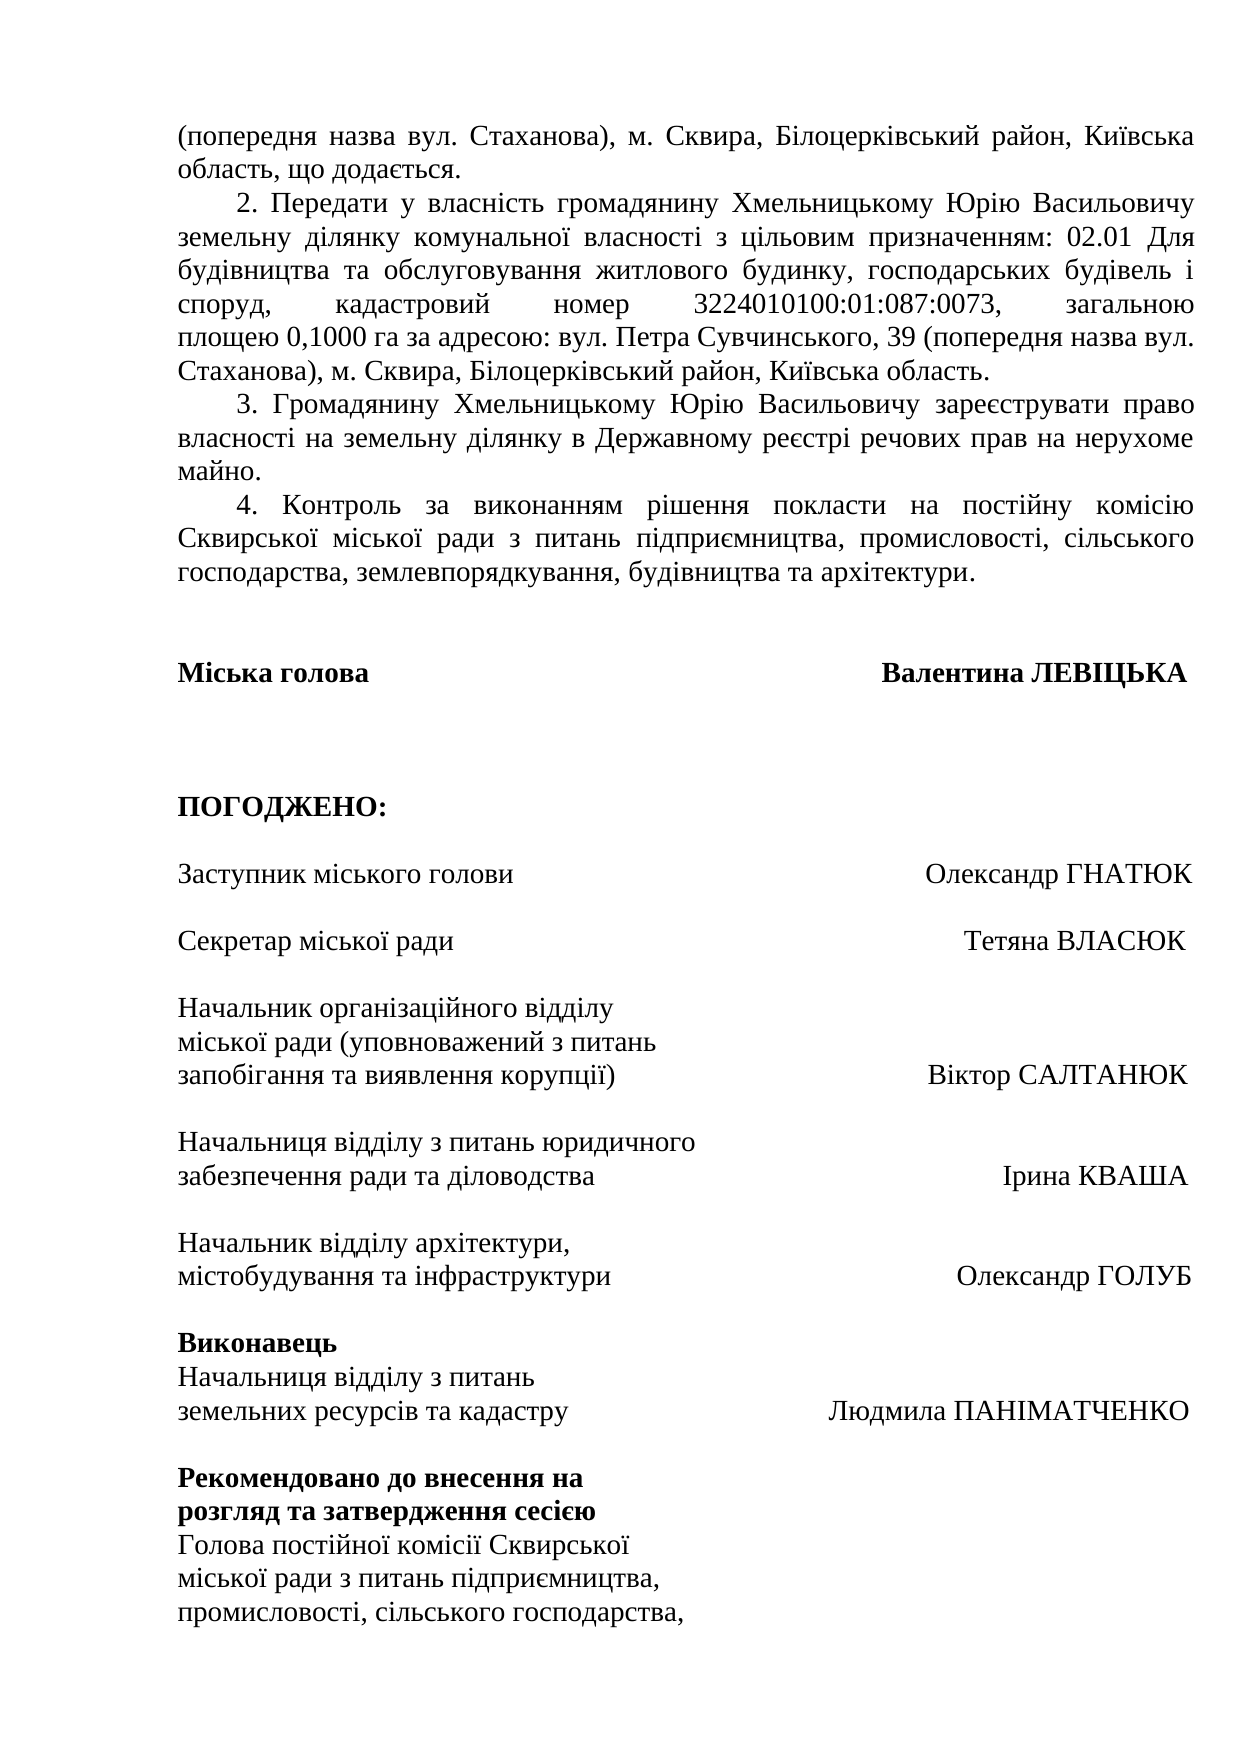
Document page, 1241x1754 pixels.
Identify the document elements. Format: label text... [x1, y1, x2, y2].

text промисловості, сільського господарства, [177, 1594, 1195, 1627]
text Секретар міської ради Тетяна ВЛАСЮК [177, 923, 1195, 957]
text міської ради (уповноважений з питань [177, 1024, 1195, 1057]
text міської ради з питань підприємництва, [177, 1560, 1195, 1594]
text Виконавець [177, 1326, 1195, 1359]
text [177, 118, 1195, 185]
text 4. Контроль за виконанням рішення покласти на постійну комісію Сквирської міської ради з питань підприємництва, промисловості, сільського господарства, землевпорядкування, будівництва та архітектури. [177, 487, 1195, 588]
text Начальник організаційного відділу [177, 990, 1195, 1024]
text забезпечення ради та діловодства Ірина КВАША [177, 1158, 1195, 1191]
text Начальник відділу архітектури, [177, 1225, 1195, 1258]
text Голова постійної комісії Сквирської [177, 1527, 1195, 1560]
text запобігання та виявлення корупції) Віктор САЛТАНЮК [177, 1057, 1195, 1091]
text земельних ресурсів та кадастру Людмила ПАНІМАТЧЕНКО [177, 1393, 1195, 1426]
text Начальниця відділу з питань [177, 1359, 1195, 1393]
text ПОГОДЖЕНО: [177, 789, 1195, 822]
text розгляд та затвердження сесією [177, 1493, 1195, 1527]
text Міська голова Валентина ЛЕВІЦЬКА [177, 655, 1195, 688]
text 2. Передати у власність громадянину Хмельницькому Юрію Васильовичу земельну ділянку комунальної власності з цільовим призначенням: 02.01 Для будівництва та обслуговування житлового будинку, господарських будівель і споруд, кадастровий номер 3224010100:01:087:0073, загальною площею 0,1000 га за адресою: вул. Петра Сувчинського, 39 (попередня назва вул. Стаханова), м. Сквира, Білоцерківський район, Київська область. [177, 185, 1195, 386]
text Рекомендовано до внесення на [177, 1460, 1195, 1493]
text 3. Громадянину Хмельницькому Юрію Васильовичу зареєструвати право власності на земельну ділянку в Державному реєстрі речових прав на нерухоме майно. [177, 386, 1195, 487]
text містобудування та інфраструктури Олександр ГОЛУБ [177, 1258, 1195, 1292]
text Заступник міського голови Олександр ГНАТЮК [177, 856, 1195, 889]
text Начальниця відділу з питань юридичного [177, 1124, 1195, 1158]
